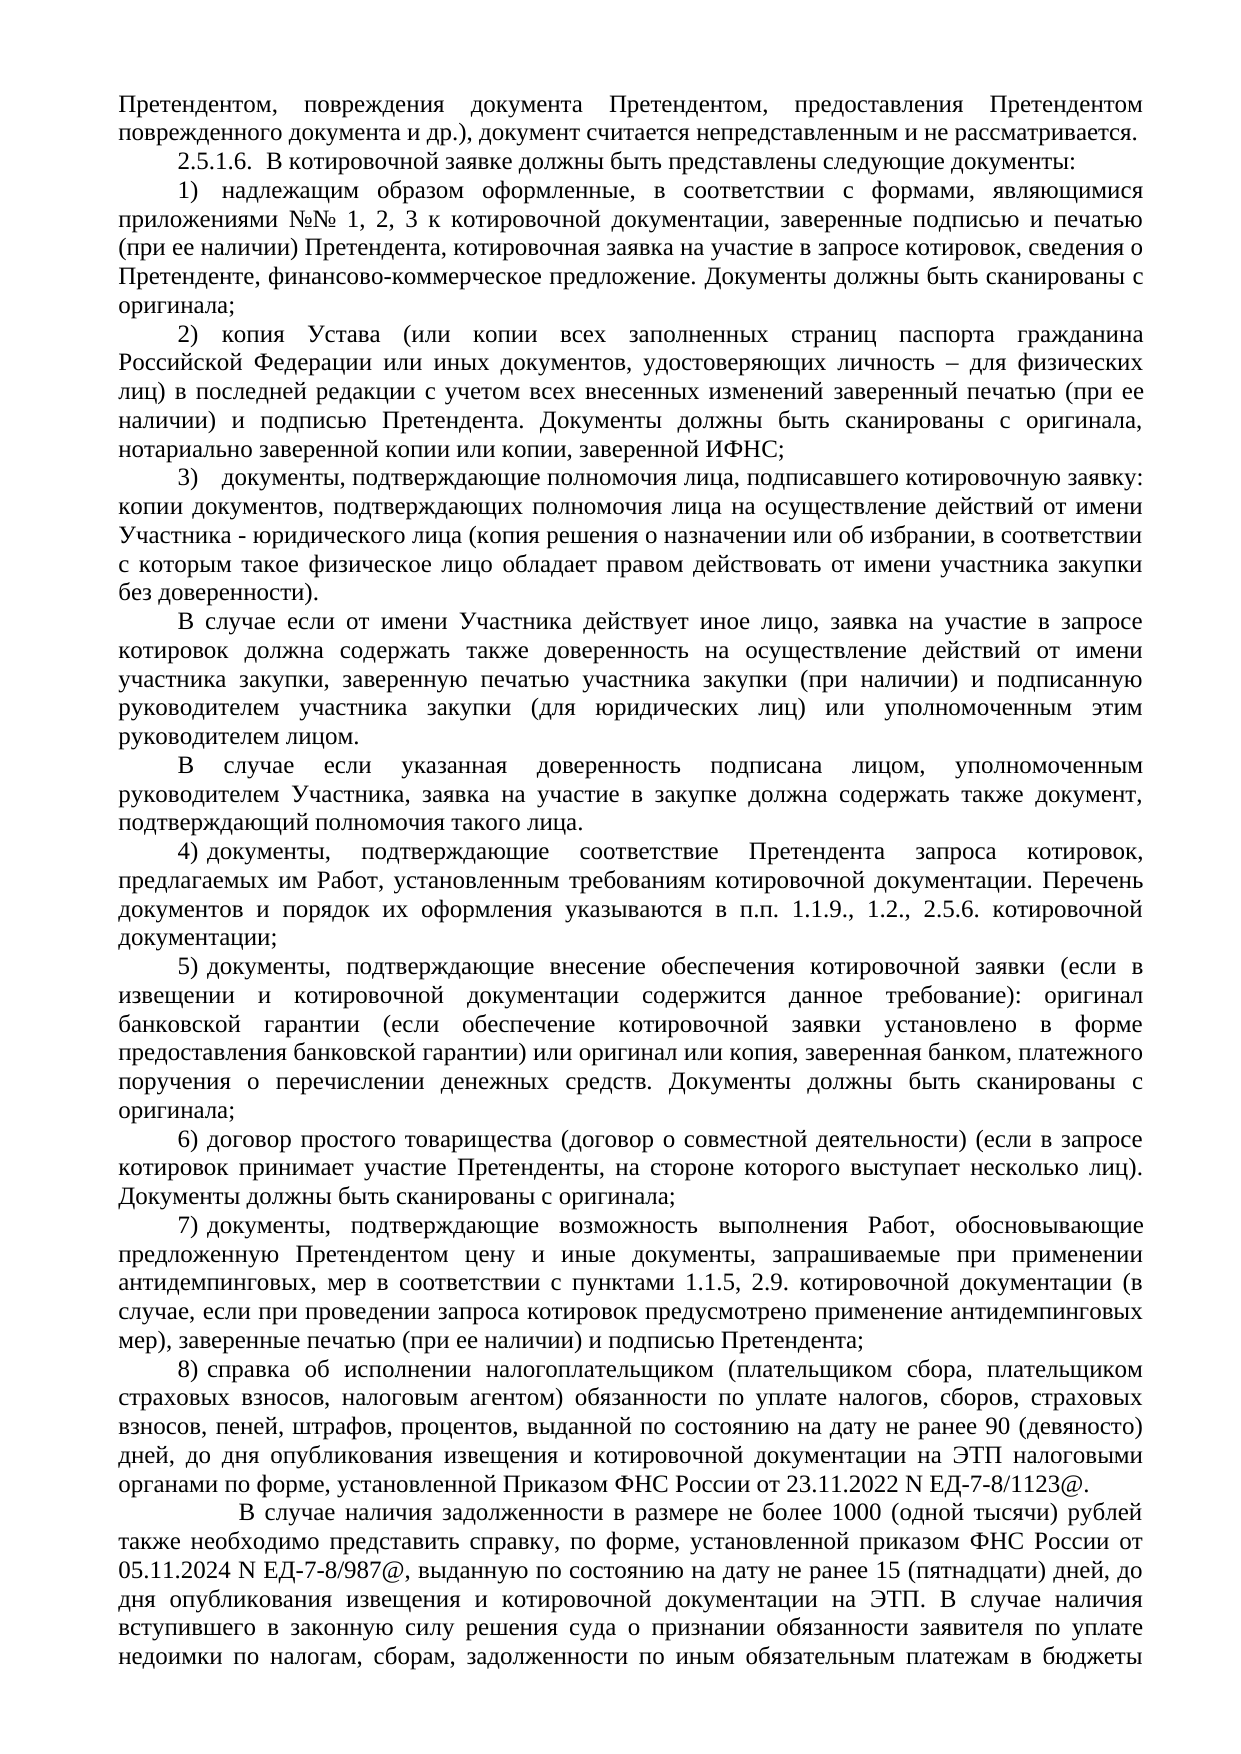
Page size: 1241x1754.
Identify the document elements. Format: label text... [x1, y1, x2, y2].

list договор простого товарищества (договор о совместной деятельности) (если в запросе котировок принимает участие Претенденты, на стороне которого выступает несколько лиц). Документы должны быть сканированы с оригинала; [118, 1124, 1144, 1210]
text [118, 1497, 1144, 1670]
text В случае если от имени Участника действует иное лицо, заявка на участие в запросе котировок должна содержать также доверенность на осуществление действий от имени участника закупки, заверенную печатью участника закупки (при наличии) и подписанную руководителем участника закупки (для юридических лиц) или уполномоченным этим руководителем лицом. [118, 606, 1144, 750]
list копия Устава (или копии всех заполненных страниц паспорта гражданина Российской Федерации или иных документов, удостоверяющих личность – для физических лиц) в последней редакции с учетом всех внесенных изменений заверенный печатью (при ее наличии) и подписью Претендента. Документы должны быть сканированы с оригинала, нотариально заверенной копии или копии, заверенной ИФНС; [118, 319, 1144, 462]
list надлежащим образом оформленные, в соответствии с формами, являющимися приложениями №№ 1, 2, 3 к котировочной документации, заверенные подписью и печатью (при ее наличии) Претендента, котировочная заявка на участие в запросе котировок, сведения о Претенденте, финансово-коммерческое предложение. Документы должны быть сканированы с оригинала; [118, 175, 1144, 319]
list документы, подтверждающие полномочия лица, подписавшего котировочную заявку: копии документов, подтверждающих полномочия лица на осуществление действий от имени Участника - юридического лица (копия решения о назначении или об избрании, в соответствии с которым такое физическое лицо обладает правом действовать от имени участника закупки без доверенности). [118, 462, 1144, 606]
list документы, подтверждающие соответствие Претендента запроса котировок, предлагаемых им Работ, установленным требованиям котировочной документации. Перечень документов и порядок их оформления указываются в п.п. 1.1.9., 1.2., 2.5.6. котировочной документации; [118, 836, 1144, 951]
list справка об исполнении налогоплательщиком (плательщиком сбора, плательщиком страховых взносов, налоговым агентом) обязанности по уплате налогов, сборов, страховых взносов, пеней, штрафов, процентов, выданной по состоянию на дату не ранее 90 (девяносто) дней, до дня опубликования извещения и котировочной документации на ЭТП налоговыми органами по форме, установленной Приказом ФНС России от 23.11.2022 N ЕД-7-8/1123@. [118, 1354, 1144, 1497]
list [118, 89, 1144, 146]
list документы, подтверждающие внесение обеспечения котировочной заявки (если в извещении и котировочной документации содержится данное требование): оригинал банковской гарантии (если обеспечение котировочной заявки установлено в форме предоставления банковской гарантии) или оригинал или копия, заверенная банком, платежного поручения о перечислении денежных средств. Документы должны быть сканированы с оригинала; [118, 951, 1144, 1124]
list В котировочной заявке должны быть представлены следующие документы: [118, 146, 1144, 175]
text В случае если указанная доверенность подписана лицом, уполномоченным руководителем Участника, заявка на участие в закупке должна содержать также документ, подтверждающий полномочия такого лица. [118, 750, 1144, 836]
list документы, подтверждающие возможность выполнения Работ, обосновывающие предложенную Претендентом цену и иные документы, запрашиваемые при применении антидемпинговых, мер в соответствии с пунктами 1.1.5, 2.9. котировочной документации (в случае, если при проведении запроса котировок предусмотрено применение антидемпинговых мер), заверенные печатью (при ее наличии) и подписью Претендента; [118, 1210, 1144, 1354]
